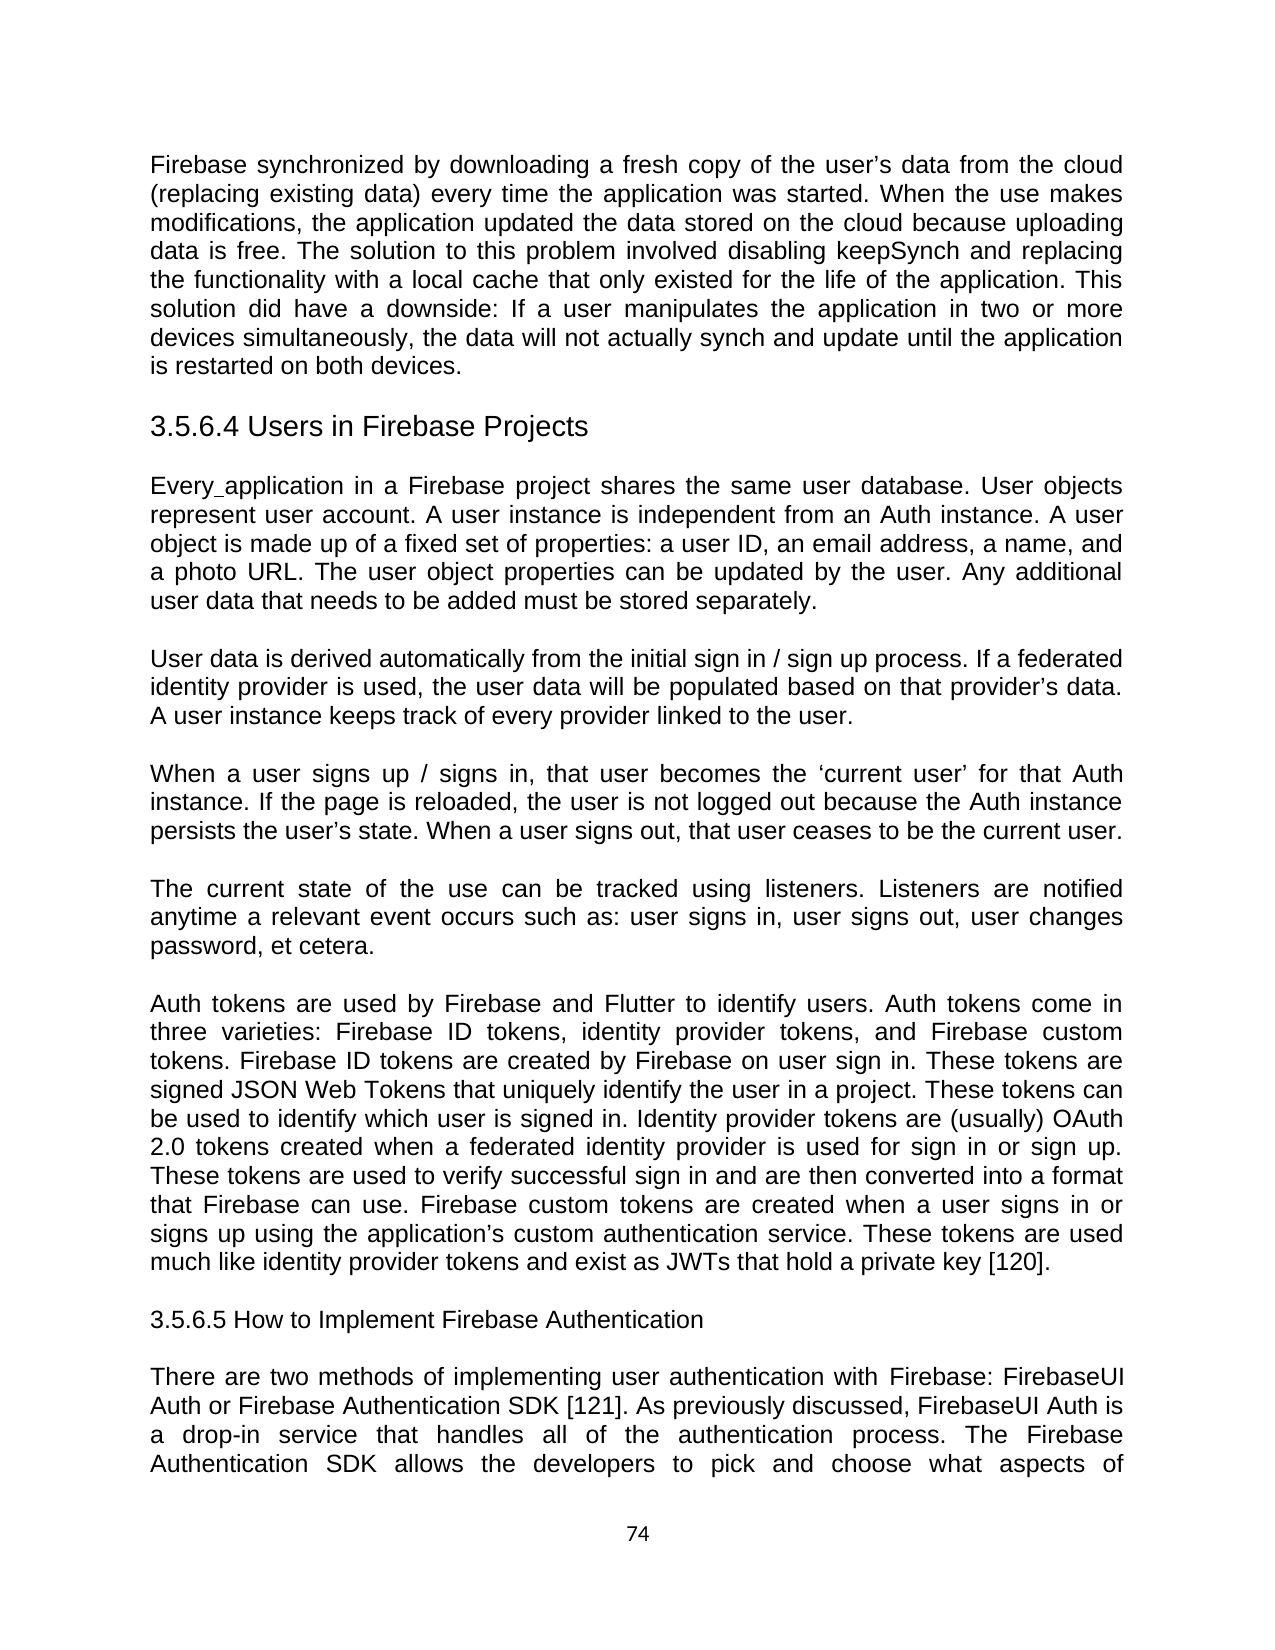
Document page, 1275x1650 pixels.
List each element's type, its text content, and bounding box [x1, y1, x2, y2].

text Every application in a Firebase project shares the same user database. User objects represent user account. A user instance is independent from an Auth instance. A user object is made up of a fixed set of properties: a user ID, an email address, a name, and a photo URL. The user object properties can be updated by the user. Any additional user data that needs to be added must be stored separately. [150, 471, 1125, 615]
text Auth tokens are used by Firebase and Flutter to identify users. Auth tokens come in three varieties: Firebase ID tokens, identity provider tokens, and Firebase custom tokens. Firebase ID tokens are created by Firebase on user sign in. These tokens are signed JSON Web Tokens that uniquely identify the user in a project. These tokens can be used to identify which user is signed in. Identity provider tokens are (usually) OAuth 2.0 tokens created when a federated identity provider is used for sign in or sign up. These tokens are used to verify successful sign in and are then converted into a format that Firebase can use. Firebase custom tokens are created when a user signs in or signs up using the application’s custom authentication service. These tokens are used much like identity provider tokens and exist as JWTs that hold a private key [120]. [150, 988, 1125, 1276]
text 3.5.6.5 How to Implement Firebase Authentication [150, 1305, 1125, 1333]
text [150, 1362, 1125, 1477]
text User data is derived automatically from the initial sign in / sign up process. If a federated identity provider is used, the user data will be populated based on that provider’s data. A user instance keeps track of every provider linked to the user. [150, 643, 1125, 730]
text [150, 150, 1125, 380]
text When a user signs up / signs in, that user becomes the ‘current user’ for that Auth instance. If the page is reloaded, the user is not logged out because the Auth instance persists the user’s state. When a user signs out, that user ceases to be the current user. [150, 758, 1125, 845]
text The current state of the use can be tracked using listeners. Listeners are notified anytime a relevant event occurs such as: user signs in, user signs out, user changes password, et cetera. [150, 873, 1125, 960]
text 3.5.6.4 Users in Firebase Projects [150, 409, 1125, 442]
